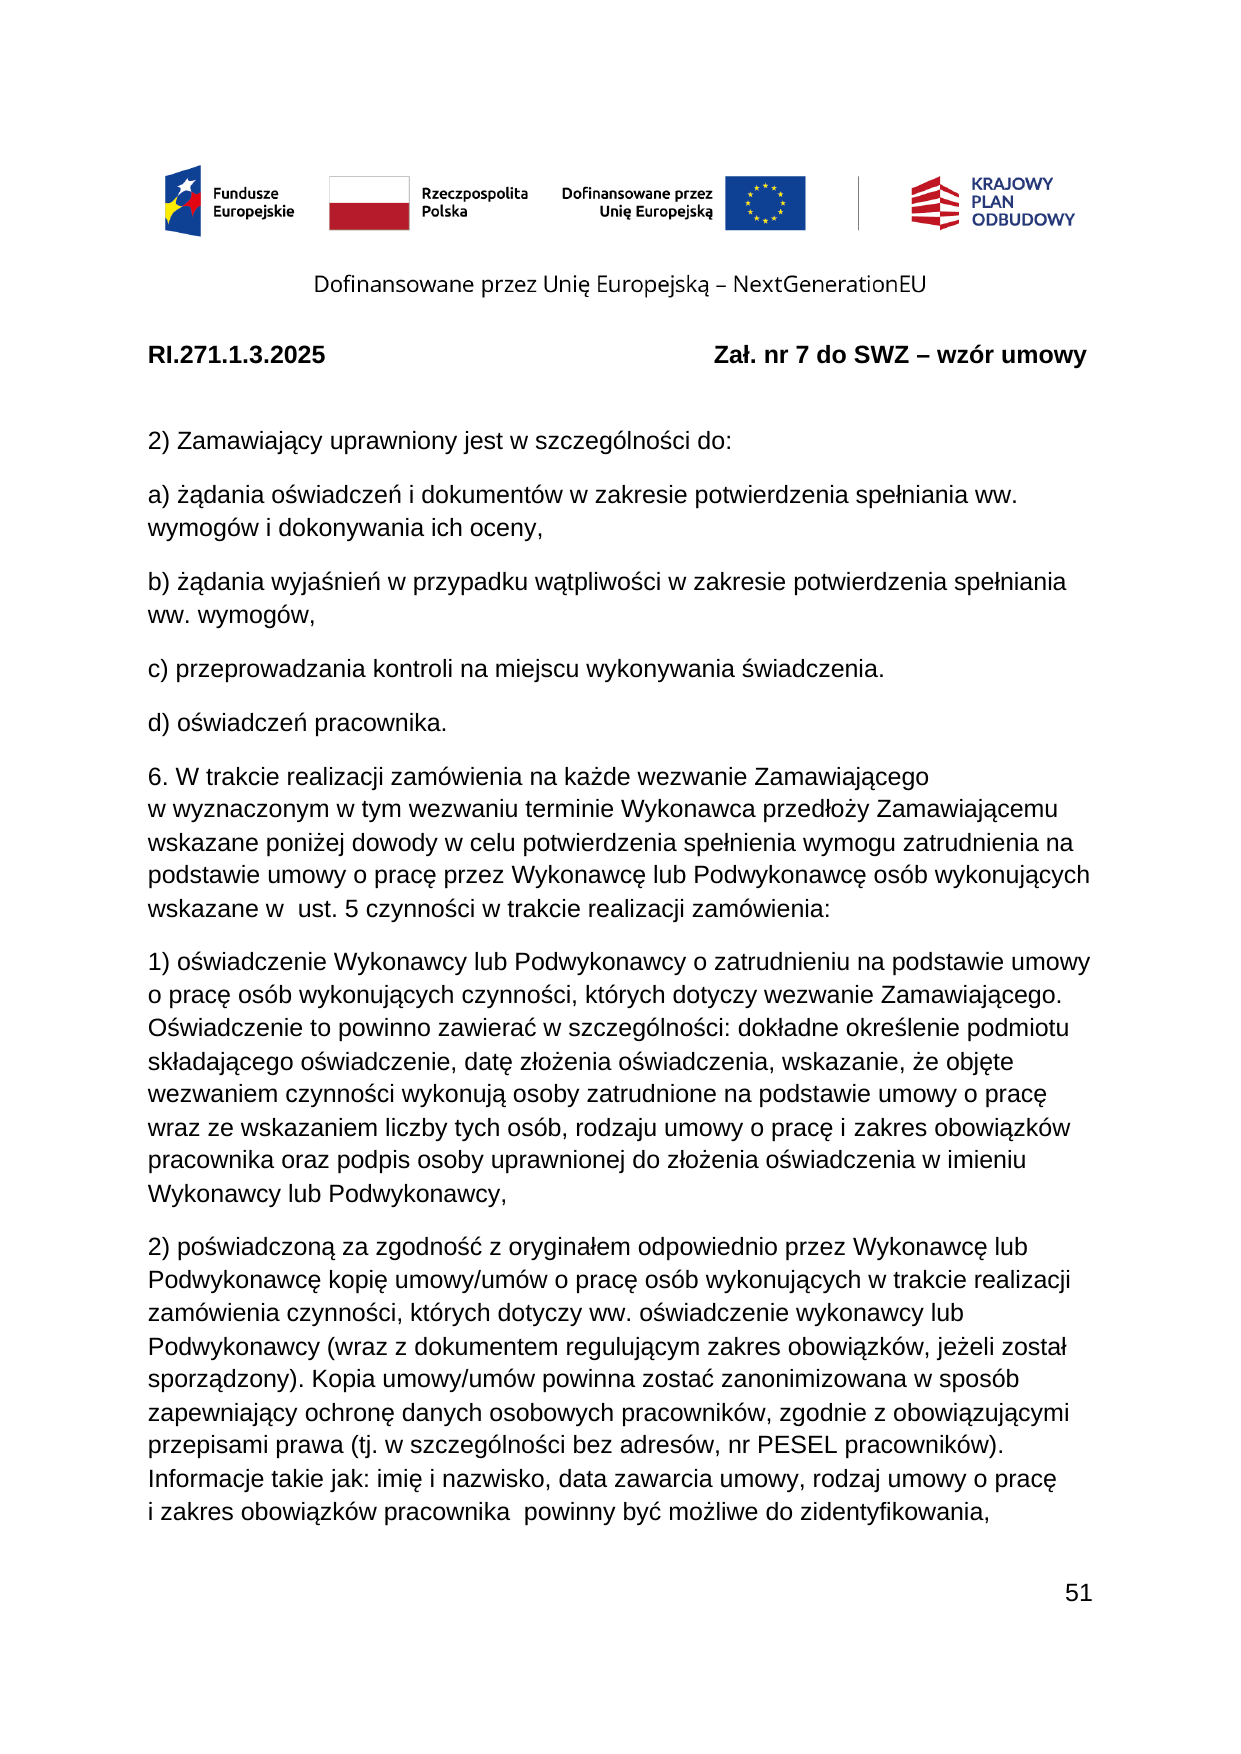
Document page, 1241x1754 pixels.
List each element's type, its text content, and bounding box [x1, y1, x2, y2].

text b) żądania wyjaśnień w przypadku wątpliwości w zakresie potwierdzenia spełniania ww. wymogów, [148, 567, 1093, 629]
text c) przeprowadzania kontroli na miejscu wykonywania świadczenia. [148, 654, 1093, 682]
text d) oświadczeń pracownika. [148, 708, 1093, 736]
text 1) oświadczenie Wykonawcy lub Podwykonawcy o zatrudnieniu na podstawie umowy o pracę osób wykonujących czynności, których dotyczy wezwanie Zamawiającego. Oświadczenie to powinno zawierać w szczególności: dokładne określenie podmiotu składającego oświadczenie, datę złożenia oświadczenia, wskazanie, że objęte wezwaniem czynności wykonują osoby zatrudnione na podstawie umowy o pracę wraz ze wskazaniem liczby tych osób, rodzaju umowy o pracę i zakres obowiązków pracownika oraz podpis osoby uprawnionej do złożenia oświadczenia w imieniu Wykonawcy lub Podwykonawcy, [148, 947, 1093, 1207]
text 2) Zamawiający uprawniony jest w szczególności do: [148, 426, 1093, 455]
picture [147, 147, 1093, 315]
text 6. W trakcie realizacji zamówienia na każde wezwanie Zamawiającego w wyznaczonym w tym wezwaniu terminie Wykonawca przedłoży Zamawiającemu wskazane poniżej dowody w celu potwierdzenia spełnienia wymogu zatrudnienia na podstawie umowy o pracę przez Wykonawcę lub Podwykonawcę osób wykonujących wskazane w ust. 5 czynności w trakcie realizacji zamówienia: [148, 761, 1093, 922]
text 2) poświadczoną za zgodność z oryginałem odpowiednio przez Wykonawcę lub Podwykonawcę kopię umowy/umów o pracę osób wykonujących w trakcie realizacji zamówienia czynności, których dotyczy ww. oświadczenie wykonawcy lub Podwykonawcy (wraz z dokumentem regulującym zakres obowiązków, jeżeli został sporządzony). Kopia umowy/umów powinna zostać zanonimizowana w sposób zapewniający ochronę danych osobowych pracowników, zgodnie z obowiązującymi przepisami prawa (tj. w szczególności bez adresów, nr PESEL pracowników). Informacje takie jak: imię i nazwisko, data zawarcia umowy, rodzaj umowy o pracę i zakres obowiązków pracownika powinny być możliwe do zidentyfikowania, [148, 1232, 1093, 1525]
text a) żądania oświadczeń i dokumentów w zakresie potwierdzenia spełniania ww. wymogów i dokonywania ich oceny, [148, 480, 1093, 542]
